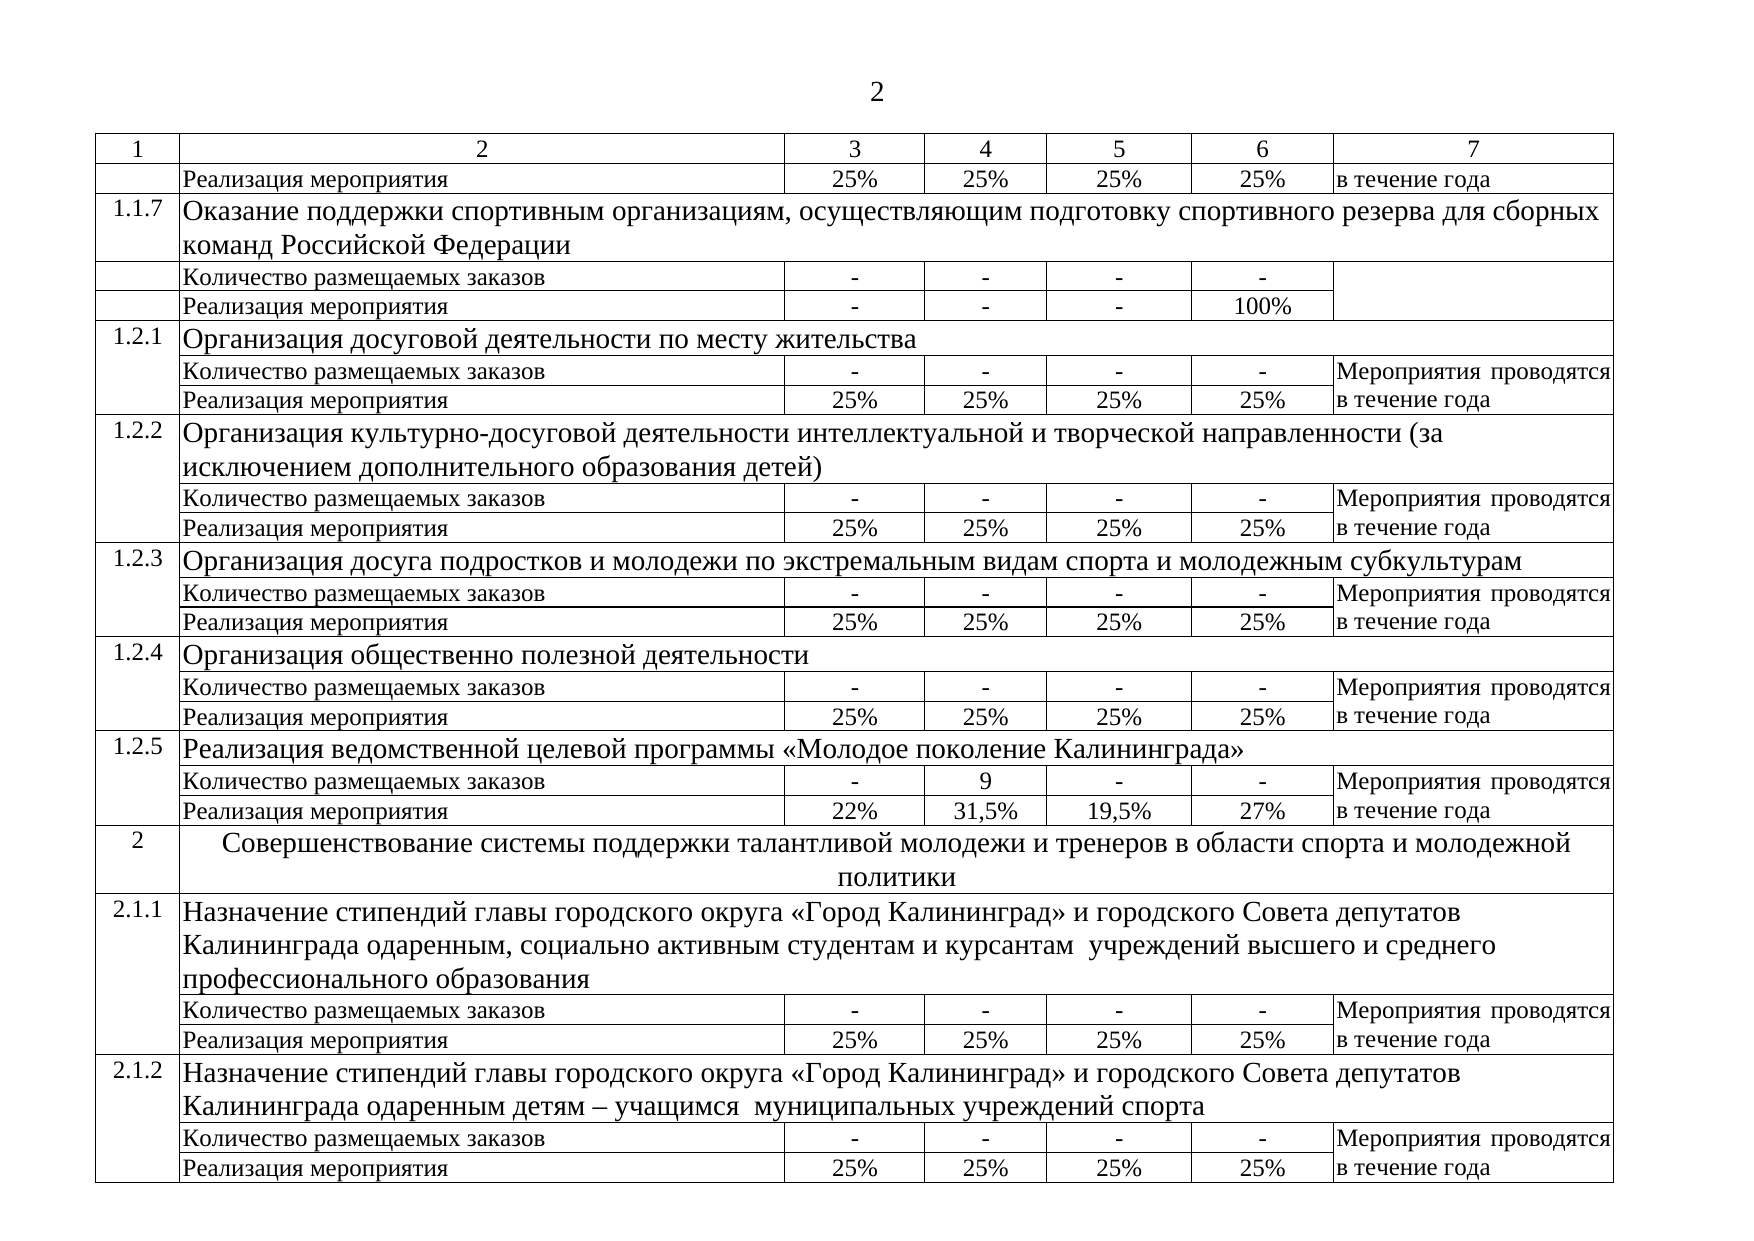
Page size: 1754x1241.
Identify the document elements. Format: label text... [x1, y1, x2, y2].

table_cell 25% [785, 386, 924, 414]
table_cell Совершенствование системы поддержки талантливой молодежи и тренеров в области спорта и молодежной политики [180, 826, 1613, 893]
table_cell Организация досуговой деятельности по месту жительства [180, 321, 1613, 355]
table_cell 2.1.1 [96, 894, 179, 1054]
table_header 1 [96, 134, 179, 163]
table_cell 100% [1192, 291, 1333, 320]
table_header 3 [785, 134, 924, 163]
table_cell 25% [1047, 386, 1191, 414]
table_cell Количество размещаемых заказов [180, 484, 784, 512]
table_cell - [925, 484, 1046, 512]
table_cell 25% [925, 1153, 1046, 1182]
table_cell 25% [785, 608, 924, 636]
table_cell - [1047, 578, 1191, 606]
table_cell 27% [1192, 796, 1333, 824]
table_cell Реализация ведомственной целевой программы «Молодое поколение Калининграда» [180, 731, 1613, 765]
table_cell Мероприятия проводятся в течение года [1334, 164, 1613, 192]
table_cell - [1192, 995, 1333, 1024]
table_header 7 [1334, 134, 1613, 163]
table_cell - [1192, 356, 1333, 384]
table_cell - [785, 484, 924, 512]
table_cell - [925, 578, 1046, 606]
table_cell 1.2.1 [96, 321, 179, 414]
table_cell 19,5% [1047, 796, 1191, 824]
table_cell 25% [785, 702, 924, 730]
table_cell - [1047, 484, 1191, 512]
table_cell Мероприятия проводятся в течение года [1334, 672, 1613, 730]
table_cell - [925, 262, 1046, 290]
table_cell - [1047, 291, 1191, 320]
table_cell 9 [925, 766, 1046, 795]
table_cell - [1192, 766, 1333, 795]
table_cell [96, 291, 179, 320]
table_cell 25% [1047, 608, 1191, 636]
table_cell Мероприятия проводятся в течение года [1334, 484, 1613, 542]
table_cell Количество размещаемых заказов [180, 262, 784, 290]
table_cell Организация общественно полезной деятельности [180, 637, 1613, 671]
table_header 6 [1192, 134, 1333, 163]
table_cell 1.2.4 [96, 637, 179, 730]
table_cell 25% [1192, 1025, 1333, 1054]
table_cell - [1192, 672, 1333, 701]
table_cell - [1192, 262, 1333, 290]
table_cell Реализация мероприятия [180, 796, 784, 824]
table_cell 25% [1047, 1153, 1191, 1182]
table_cell Реализация мероприятия [180, 513, 784, 542]
table_cell Организация культурно-досуговой деятельности интеллектуальной и творческой направленности (за исключением дополнительного образования детей) [180, 415, 1613, 482]
table_cell Количество размещаемых заказов [180, 356, 784, 384]
table_cell - [785, 291, 924, 320]
table_cell Количество размещаемых заказов [180, 995, 784, 1024]
table_cell 25% [1192, 386, 1333, 414]
table_cell 25% [925, 608, 1046, 636]
table_cell - [1047, 995, 1191, 1024]
table_cell [1334, 262, 1613, 320]
table_cell - [785, 262, 924, 290]
table_cell 25% [785, 1025, 924, 1054]
table_cell 25% [925, 164, 1046, 192]
table_cell Мероприятия проводятся в течение года [1334, 356, 1613, 414]
table_cell Реализация мероприятия [180, 608, 784, 636]
table_cell 2 [96, 826, 179, 893]
table_cell 25% [785, 1153, 924, 1182]
table_header 5 [1047, 134, 1191, 163]
table_cell Реализация мероприятия [180, 386, 784, 414]
table_cell - [785, 356, 924, 384]
table_cell - [1047, 766, 1191, 795]
table_cell Реализация мероприятия [180, 1025, 784, 1054]
table_cell 2.1.2 [96, 1055, 179, 1182]
table_cell - [925, 995, 1046, 1024]
table_cell 25% [1192, 608, 1333, 636]
table_cell 1.2.5 [96, 731, 179, 824]
table_cell Назначение стипендий главы городского округа «Город Калининград» и городского Совета депутатов Калининграда одаренным, социально активным студентам и курсантам учреждений высшего и среднего профессионального образования [180, 894, 1613, 994]
table_cell - [925, 672, 1046, 701]
table_cell - [1047, 356, 1191, 384]
table_cell - [785, 672, 924, 701]
table_cell Реализация мероприятия [180, 291, 784, 320]
table_cell - [1192, 484, 1333, 512]
table_cell 25% [1192, 702, 1333, 730]
table_cell - [925, 1123, 1046, 1152]
table_cell Количество размещаемых заказов [180, 1123, 784, 1152]
table_cell - [1047, 672, 1191, 701]
table_cell 25% [1047, 164, 1191, 192]
table_cell 22% [785, 796, 924, 824]
table_cell Организация досуга подростков и молодежи по экстремальным видам спорта и молодежным субкультурам [180, 543, 1613, 577]
table_cell 1.2.3 [96, 543, 179, 636]
table_cell 25% [925, 1025, 1046, 1054]
table_cell Назначение стипендий главы городского округа «Город Калининград» и городского Совета депутатов Калининграда одаренным детям – учащимся муниципальных учреждений спорта [180, 1055, 1613, 1122]
table_cell 25% [925, 702, 1046, 730]
table_cell 25% [925, 386, 1046, 414]
table_cell Мероприятия проводятся в течение года [1334, 1123, 1613, 1182]
table_cell Оказание поддержки спортивным организациям, осуществляющим подготовку спортивного резерва для сборных команд Российской Федерации [180, 194, 1613, 261]
table_cell 25% [785, 164, 924, 192]
table_cell Количество размещаемых заказов [180, 766, 784, 795]
table_header 4 [925, 134, 1046, 163]
table_cell - [785, 766, 924, 795]
table_cell Реализация мероприятия [180, 702, 784, 730]
table_cell 25% [1047, 513, 1191, 542]
table_cell Мероприятия проводятся в течение года [1334, 995, 1613, 1054]
table_cell 25% [785, 513, 924, 542]
table_cell 25% [1192, 164, 1333, 192]
table_cell 1.2.2 [96, 415, 179, 542]
table_cell - [1047, 262, 1191, 290]
table_cell 31,5% [925, 796, 1046, 824]
table_cell Реализация мероприятия [180, 1153, 784, 1182]
table_cell [96, 262, 179, 290]
table_cell - [785, 995, 924, 1024]
table_cell Количество размещаемых заказов [180, 672, 784, 701]
table_cell 25% [1192, 1153, 1333, 1182]
table_cell - [785, 1123, 924, 1152]
table_cell 25% [925, 513, 1046, 542]
table_cell 25% [1192, 513, 1333, 542]
table_cell 25% [1047, 1025, 1191, 1054]
table_cell 25% [1047, 702, 1191, 730]
table_cell Мероприятия проводятся в течение года [1334, 578, 1613, 636]
table_cell 1.1.7 [96, 194, 179, 261]
table_cell - [925, 356, 1046, 384]
table_cell Реализация мероприятия [180, 164, 784, 192]
table_header 2 [180, 134, 784, 163]
table_cell - [1192, 1123, 1333, 1152]
table_cell - [785, 578, 924, 606]
table_cell Количество размещаемых заказов [180, 578, 784, 606]
table_cell - [1047, 1123, 1191, 1152]
table_cell - [1192, 578, 1333, 606]
table_cell - [925, 291, 1046, 320]
table_cell Мероприятия проводятся в течение года [1334, 766, 1613, 824]
